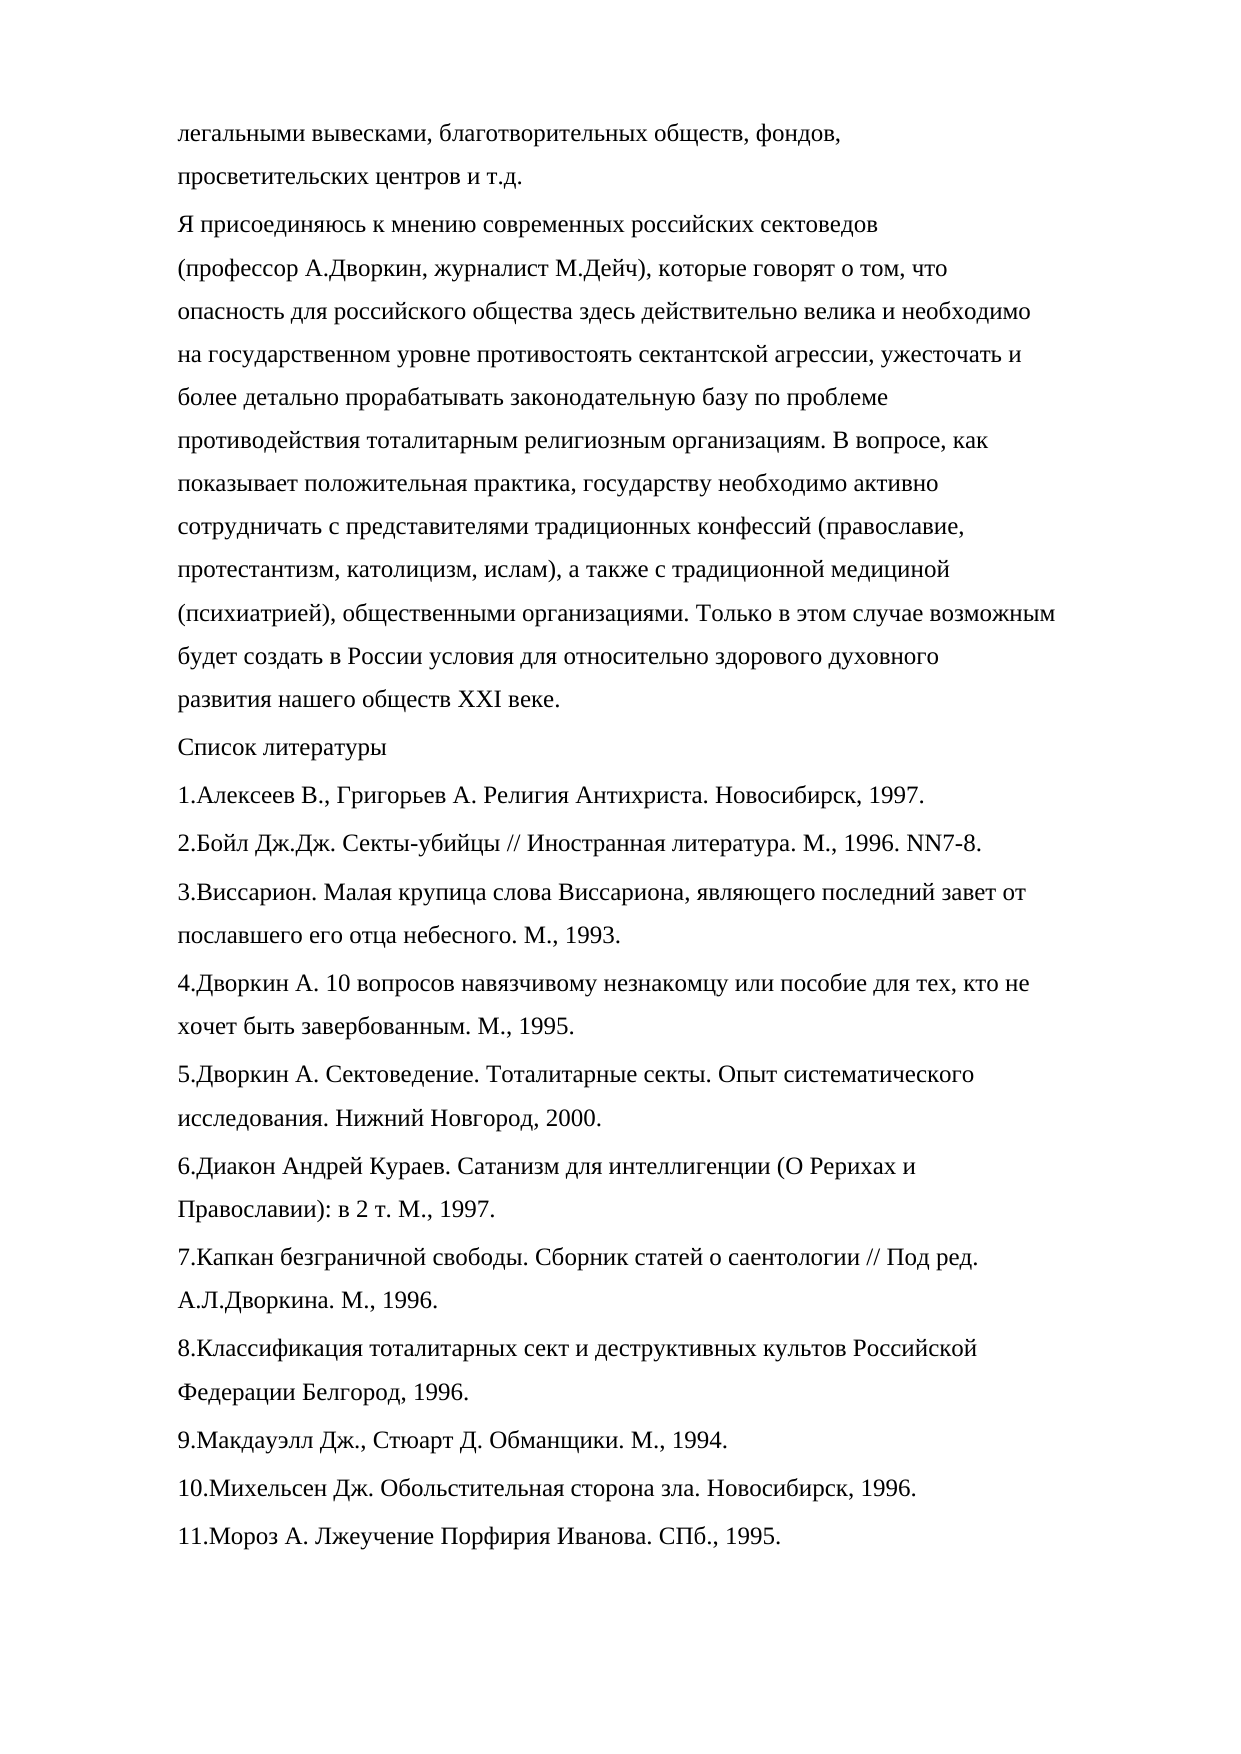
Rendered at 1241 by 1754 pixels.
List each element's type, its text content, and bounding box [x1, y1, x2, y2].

text 6.Диакон Андрей Кураев. Сатанизм для интеллигенции (О Рерихах и Православии): в 2 т. М., 1997. [177, 1151, 1152, 1223]
text Список литературы [177, 732, 1152, 761]
text 8.Классификация тоталитарных сект и деструктивных культов Российской Федерации Белгород, 1996. [177, 1333, 1152, 1405]
text 5.Дворкин А. Сектоведение. Тоталитарные секты. Опыт систематического исследования. Нижний Новгород, 2000. [177, 1059, 1152, 1131]
text 1.Алексеев В., Григорьев А. Религия Антихриста. Новосибирск, 1997. [177, 780, 1152, 809]
text 4.Дворкин А. 10 вопросов навязчивому незнакомцу или пособие для тех, кто не хочет быть завербованным. М., 1995. [177, 968, 1152, 1040]
text 9.Макдауэлл Дж., Стюарт Д. Обманщики. М., 1994. [177, 1425, 1152, 1454]
text 10.Михельсен Дж. Обольстительная сторона зла. Новосибирск, 1996. [177, 1473, 1152, 1502]
text 3.Виссарион. Малая крупица слова Виссариона, являющего последний завет от пославшего его отца небесного. М., 1993. [177, 877, 1152, 949]
text 11.Мороз А. Лжеучение Порфирия Иванова. СПб., 1995. [177, 1521, 1152, 1550]
text 7.Капкан безграничной свободы. Сборник статей о саентологии // Под ред. А.Л.Дворкина. М., 1996. [177, 1242, 1152, 1314]
text Я присоединяюсь к мнению современных российских сектоведов (профессор А.Дворкин, журналист М.Дейч), которые говорят о том, что опасность для российского общества здесь действительно велика и необходимо на государственном уровне противостоять сектантской агрессии, ужесточать и более детально прорабатывать законодательную базу по проблеме противодействия тоталитарным религиозным организациям. В вопросе, как показывает положительная практика, государству необходимо активно сотрудничать с представителями традиционных конфессий (православие, протестантизм, католицизм, ислам), а также с традиционной медициной (психиатрией), общественными организациями. Только в этом случае возможным будет создать в России условия для относительно здорового духовного развития нашего обществ XXI веке. [177, 209, 1152, 713]
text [177, 118, 1152, 190]
text 2.Бойл Дж.Дж. Секты-убийцы // Иностранная литература. М., 1996. NN7-8. [177, 828, 1152, 857]
